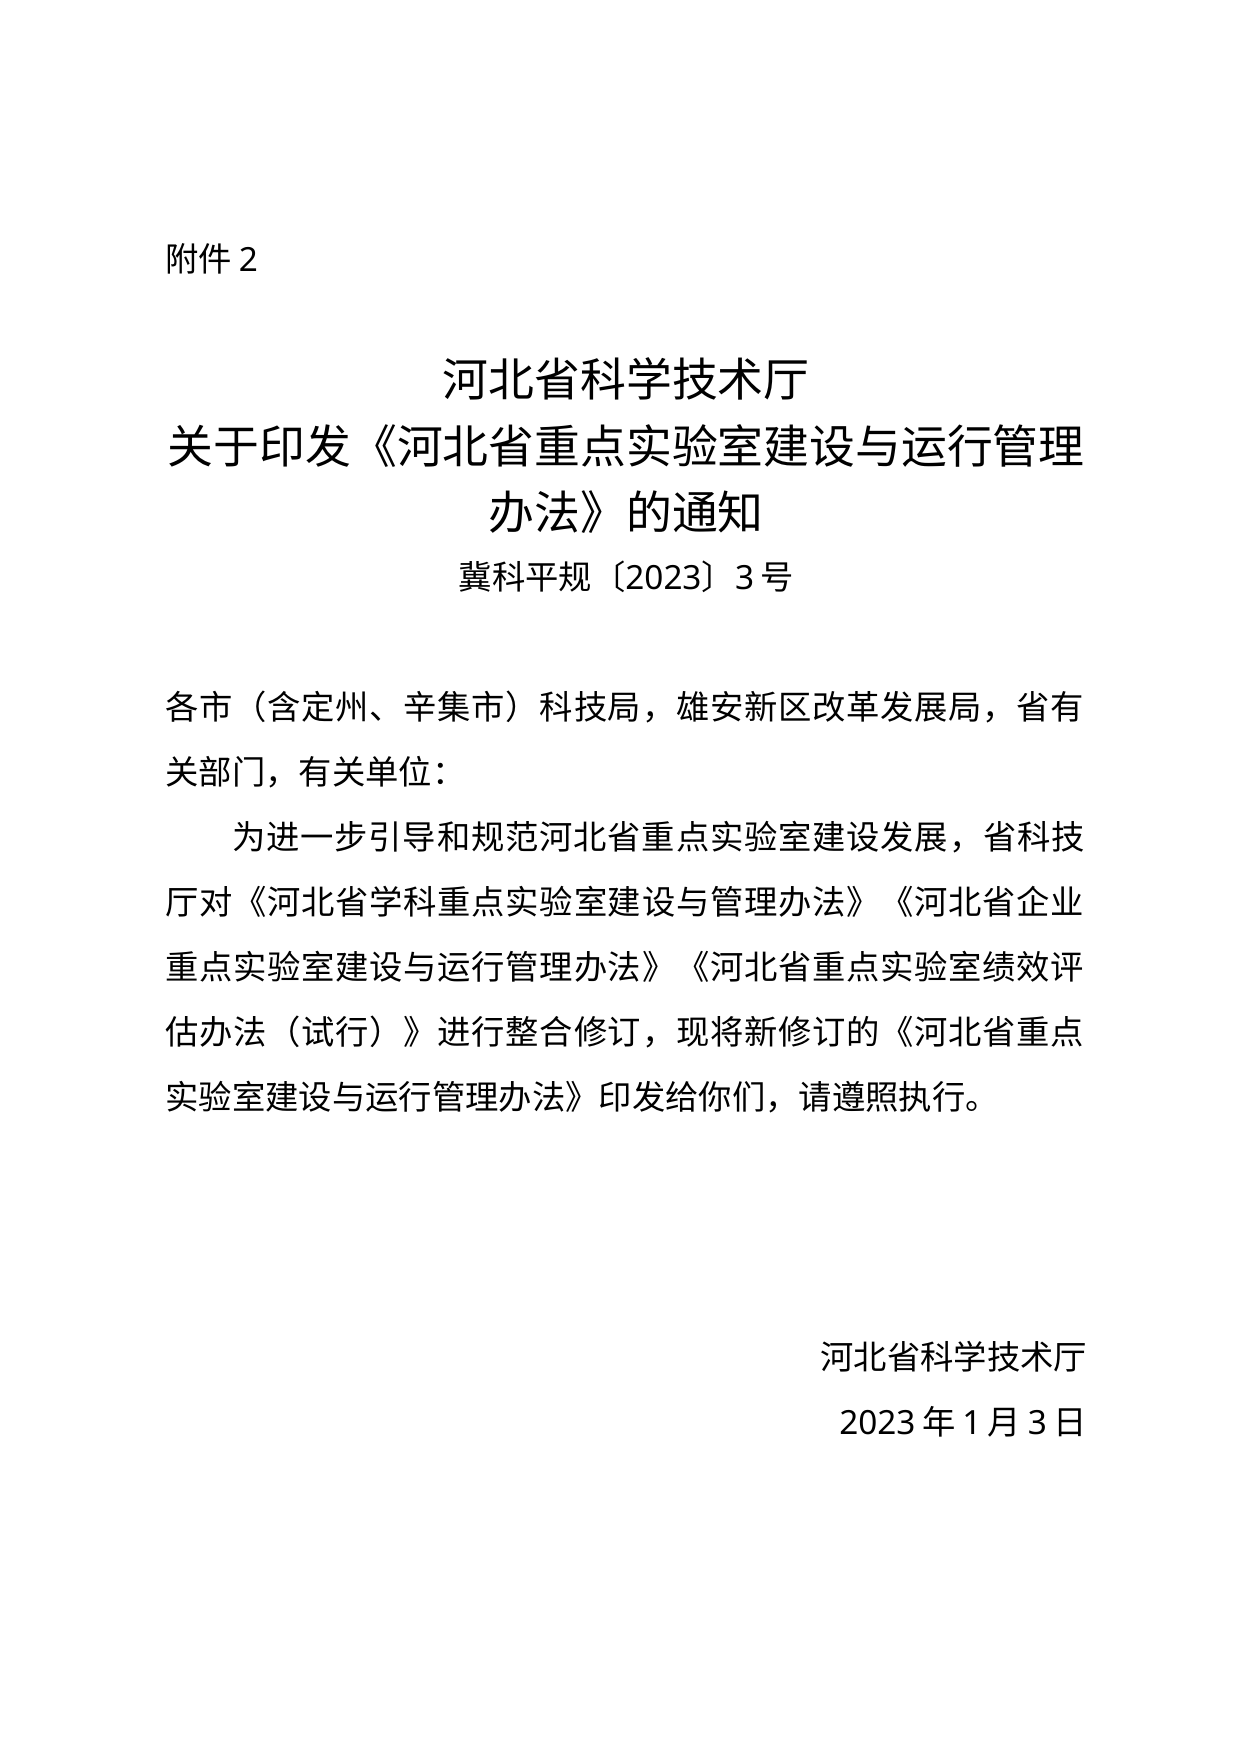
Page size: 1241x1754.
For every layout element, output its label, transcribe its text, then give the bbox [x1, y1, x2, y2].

text 2023年1月3日 [165, 1388, 1087, 1453]
text 河北省科学技术厅 [165, 1323, 1087, 1388]
text 为进一步引导和规范河北省重点实验室建设发展，省科技厅对《河北省学科重点实验室建设与管理办法》《河北省企业重点实验室建设与运行管理办法》《河北省重点实验室绩效评估办法（试行）》进行整合修订，现将新修订的《河北省重点实验室建设与运行管理办法》印发给你们，请遵照执行。 [165, 803, 1087, 1128]
text 冀科平规〔2023〕3号 [165, 543, 1087, 608]
text 各市（含定州、辛集市）科技局，雄安新区改革发展局，省有关部门，有关单位： [165, 673, 1087, 803]
text 河北省科学技术厅 [165, 344, 1087, 410]
text 附件2 [165, 233, 1087, 281]
text 关于印发《河北省重点实验室建设与运行管理办法》的通知 [165, 410, 1087, 543]
